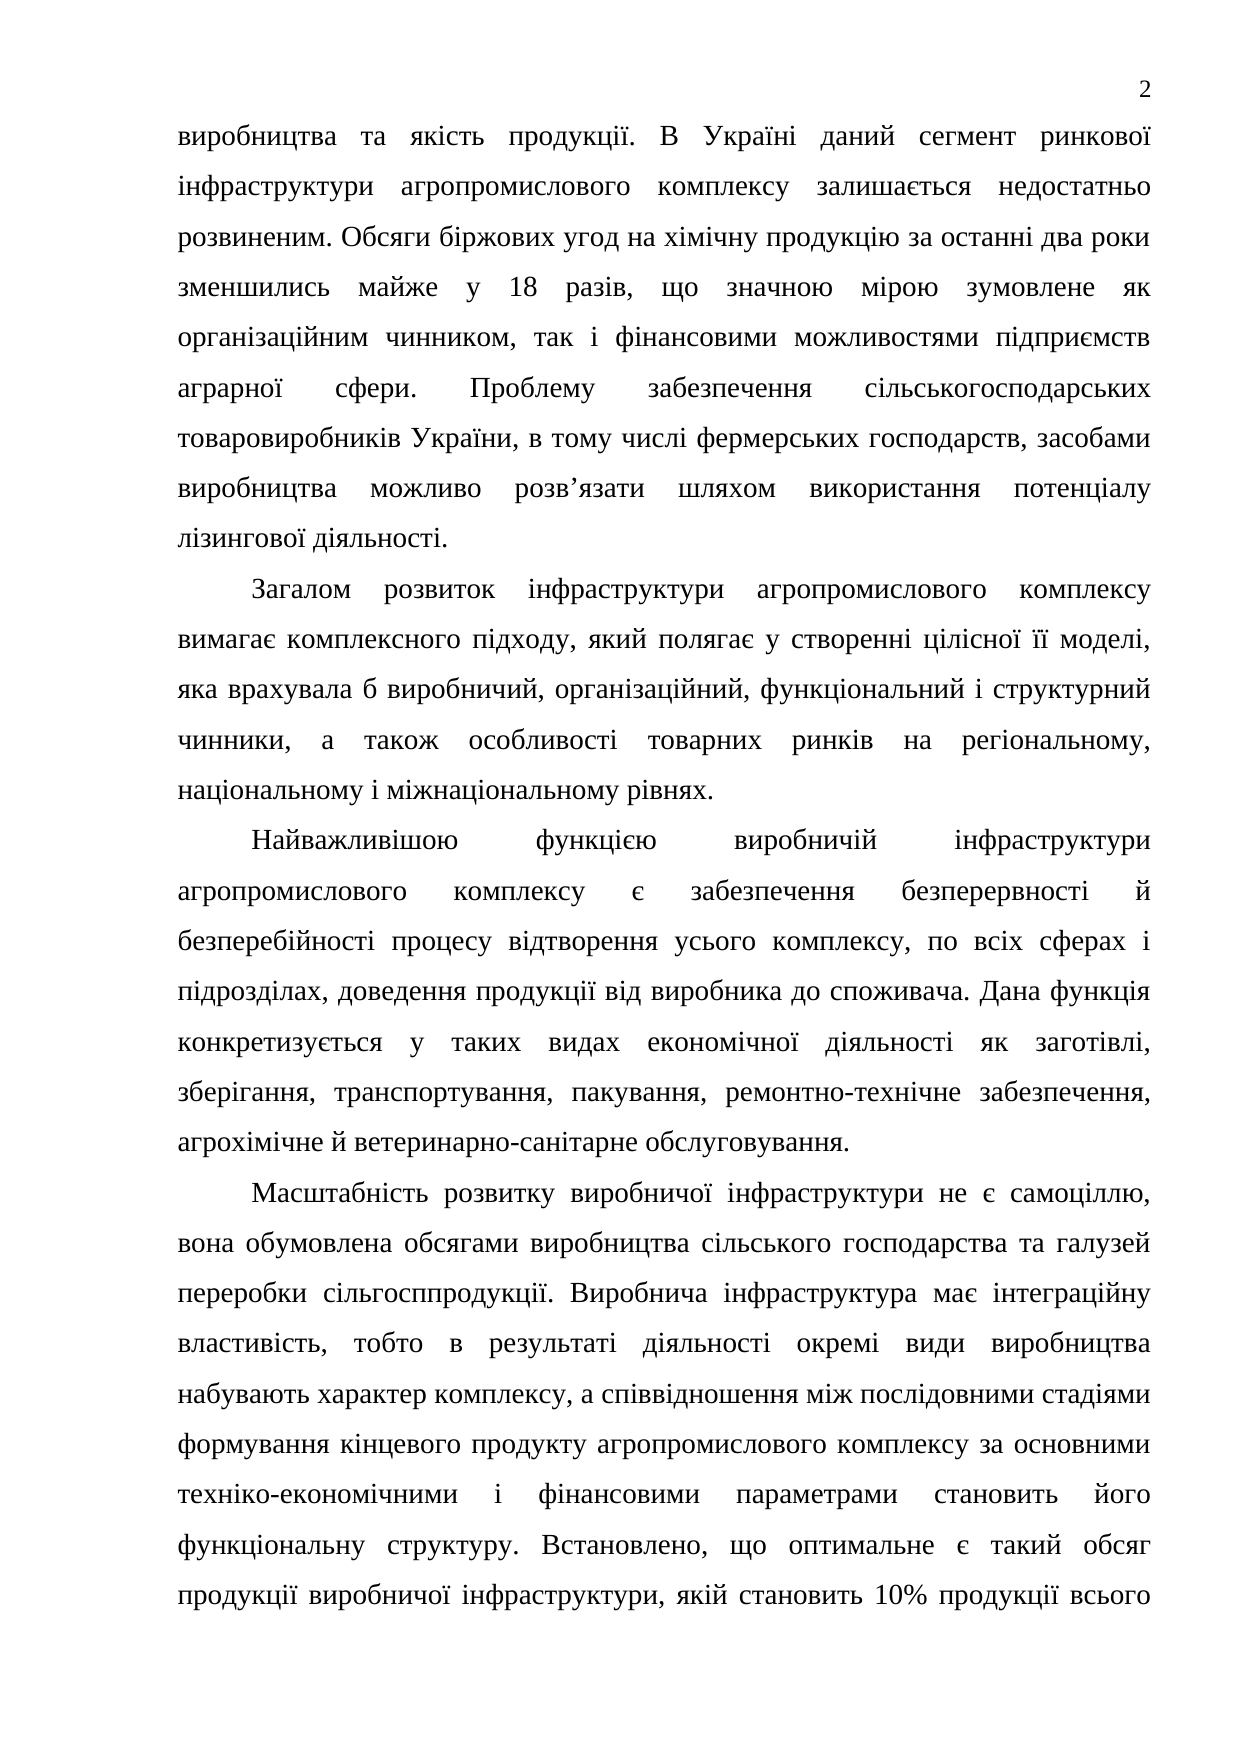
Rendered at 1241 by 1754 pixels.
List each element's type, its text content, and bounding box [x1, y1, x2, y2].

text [177, 118, 1152, 554]
text Загалом розвиток інфраструктури агропромислового комплексу вимагає комплексного підходу, який полягає у створенні цілісної її моделі, яка врахувала б виробничий, організаційний, функціональний і структурний чинники, а також особливості товарних ринків на регіональному, національному і міжнаціональному рівнях. [177, 571, 1152, 806]
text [177, 1175, 1152, 1611]
text Найважливішою функцією виробничій інфраструктури агропромислового комплексу є забезпечення безперервності й безперебійності процесу відтворення усього комплексу, по всіх сферах і підрозділах, доведення продукції від виробника до споживача. Дана функція конкретизується у таких видах економічної діяльності як заготівлі, зберігання, транспортування, пакування, ремонтно-технічне забезпечення, агрохімічне й ветеринарно-санітарне обслуговування. [177, 822, 1152, 1158]
